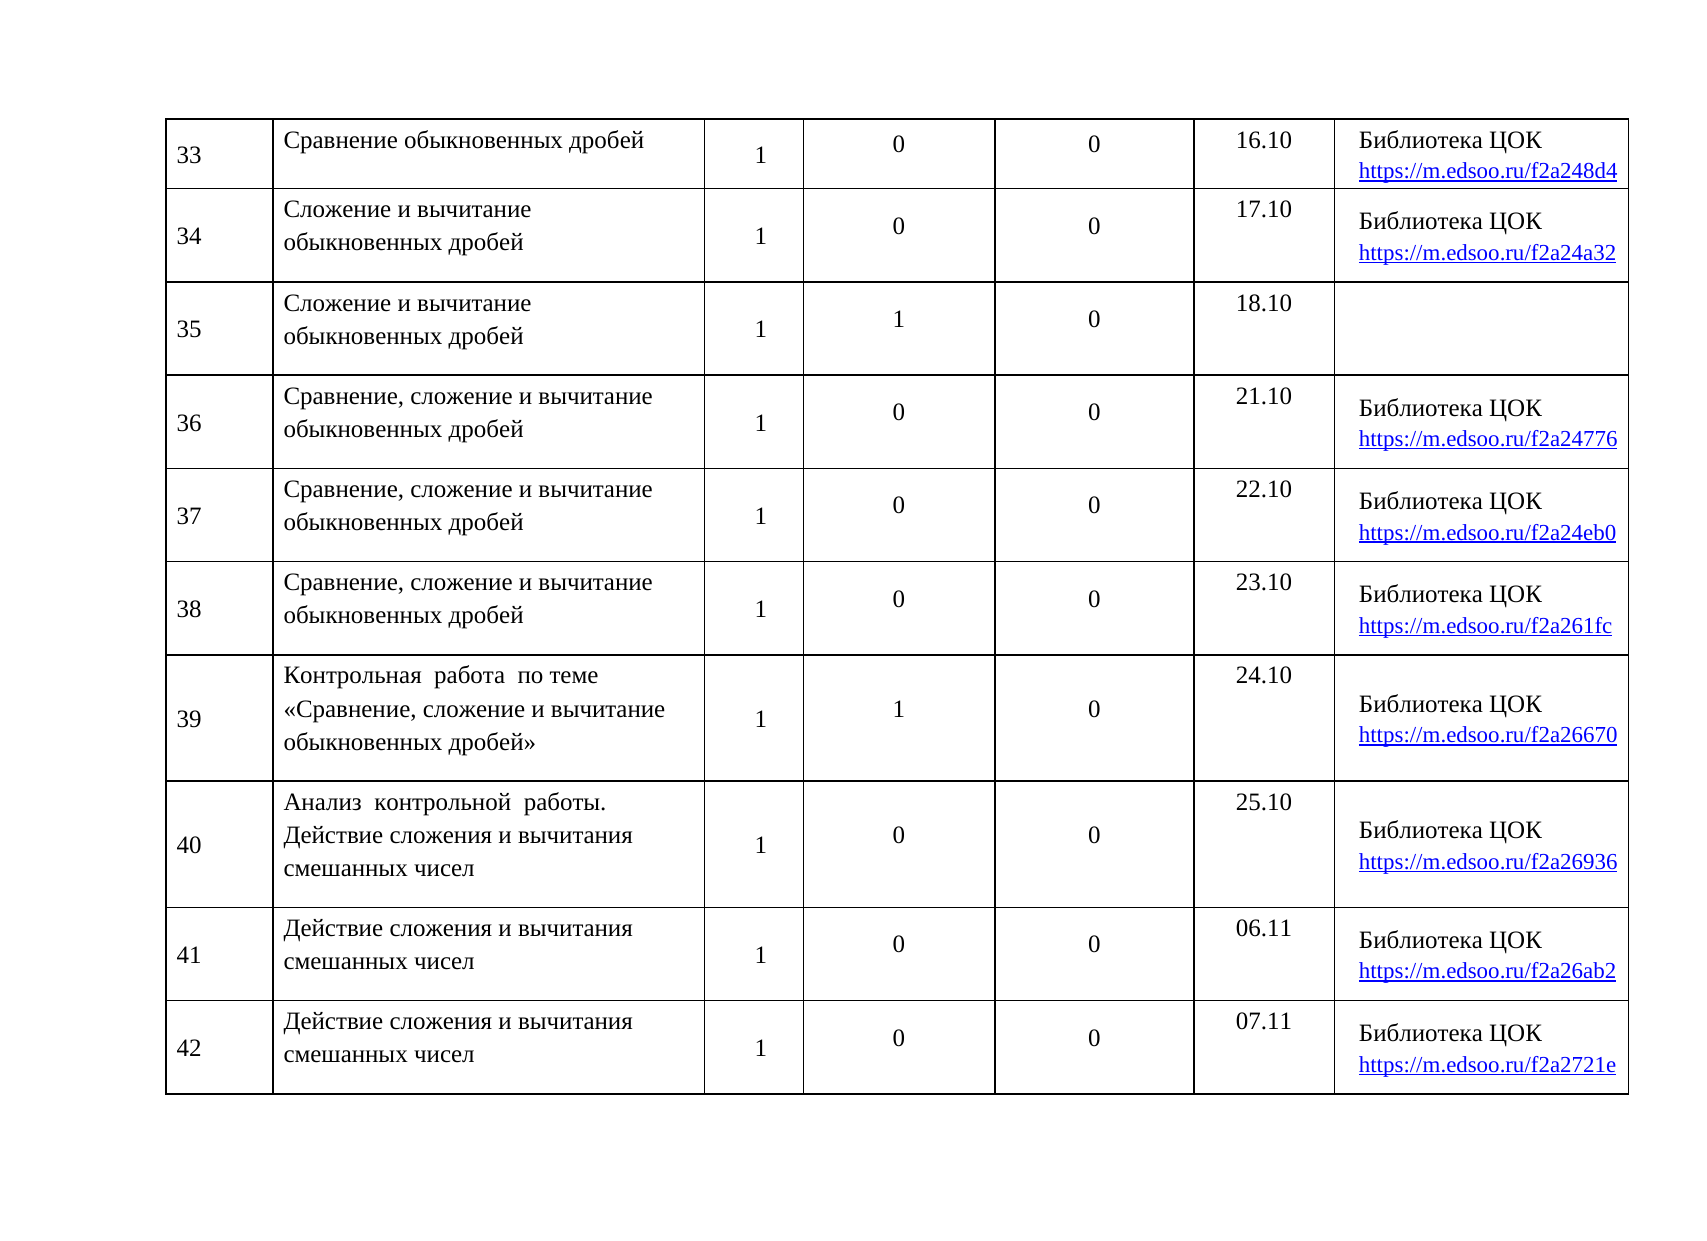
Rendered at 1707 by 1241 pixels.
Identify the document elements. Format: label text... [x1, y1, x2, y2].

table_cell 0 [804, 376, 994, 467]
table_cell Библиотека ЦОК https://m.edsoo.ru/f2a248d4 [1335, 120, 1628, 188]
table_cell 0 [804, 562, 994, 654]
table_cell 0 [804, 1001, 994, 1093]
table_cell 0 [996, 656, 1193, 780]
table_cell Контрольная работа по теме «Сравнение, сложение и вычитание обыкновенных дробей» [274, 656, 704, 780]
table_cell Библиотека ЦОК https://m.edsoo.ru/f2a24776 [1335, 376, 1628, 467]
table_cell 0 [996, 120, 1193, 188]
table_cell 22.10 [1195, 469, 1334, 561]
table_cell 1 [705, 120, 803, 188]
table_cell 0 [996, 562, 1193, 654]
table_cell Сравнение обыкновенных дробей [274, 120, 704, 188]
table_cell 06.11 [1195, 908, 1334, 999]
table_cell 0 [996, 782, 1193, 906]
table_cell Сравнение, сложение и вычитание обыкновенных дробей [274, 469, 704, 561]
table_cell Библиотека ЦОК https://m.edsoo.ru/f2a24a32 [1335, 189, 1628, 281]
table_cell 0 [804, 469, 994, 561]
table_cell 0 [996, 1001, 1193, 1093]
table_cell 1 [705, 562, 803, 654]
table_cell 37 [167, 469, 272, 561]
table_cell 18.10 [1195, 283, 1334, 374]
table_cell 0 [996, 189, 1193, 281]
table_cell 41 [167, 908, 272, 999]
table_cell Библиотека ЦОК https://m.edsoo.ru/f2a261fc [1335, 562, 1628, 654]
table_cell 25.10 [1195, 782, 1334, 906]
table_cell Библиотека ЦОК https://m.edsoo.ru/f2a26936 [1335, 782, 1628, 906]
table_cell 0 [996, 469, 1193, 561]
table_cell 16.10 [1195, 120, 1334, 188]
table_cell 35 [167, 283, 272, 374]
table_cell 34 [167, 189, 272, 281]
table_cell [1335, 283, 1628, 374]
table_cell 1 [705, 782, 803, 906]
table_cell 1 [705, 189, 803, 281]
table_cell 0 [804, 120, 994, 188]
table_cell 36 [167, 376, 272, 467]
table_cell Библиотека ЦОК https://m.edsoo.ru/f2a2721e [1335, 1001, 1628, 1093]
table_cell Библиотека ЦОК https://m.edsoo.ru/f2a26670 [1335, 656, 1628, 780]
table_cell Сравнение, сложение и вычитание обыкновенных дробей [274, 376, 704, 467]
table_cell Библиотека ЦОК https://m.edsoo.ru/f2a24eb0 [1335, 469, 1628, 561]
table_cell 17.10 [1195, 189, 1334, 281]
table_cell 21.10 [1195, 376, 1334, 467]
table_cell 1 [804, 656, 994, 780]
table_cell 1 [804, 283, 994, 374]
table_cell 0 [996, 908, 1193, 999]
table_cell 40 [167, 782, 272, 906]
table_cell Сравнение, сложение и вычитание обыкновенных дробей [274, 562, 704, 654]
table_cell 38 [167, 562, 272, 654]
table_cell Сложение и вычитание обыкновенных дробей [274, 283, 704, 374]
table_cell Анализ контрольной работы. Действие сложения и вычитания смешанных чисел [274, 782, 704, 906]
table_cell 0 [804, 189, 994, 281]
table_cell 33 [167, 120, 272, 188]
table_cell 0 [996, 283, 1193, 374]
table_cell Сложение и вычитание обыкновенных дробей [274, 189, 704, 281]
table_cell 1 [705, 469, 803, 561]
table_cell 07.11 [1195, 1001, 1334, 1093]
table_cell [274, 1001, 704, 1093]
table_cell Библиотека ЦОК https://m.edsoo.ru/f2a26ab2 [1335, 908, 1628, 999]
table_cell 1 [705, 376, 803, 467]
table_cell 1 [705, 908, 803, 999]
table_cell 39 [167, 656, 272, 780]
table_cell 0 [804, 908, 994, 999]
table_cell 42 [167, 1001, 272, 1093]
table_cell 1 [705, 1001, 803, 1093]
table_cell 0 [996, 376, 1193, 467]
table_cell 24.10 [1195, 656, 1334, 780]
table_cell 23.10 [1195, 562, 1334, 654]
table_cell 0 [804, 782, 994, 906]
table_cell 1 [705, 656, 803, 780]
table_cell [274, 908, 704, 999]
table_cell 1 [705, 283, 803, 374]
